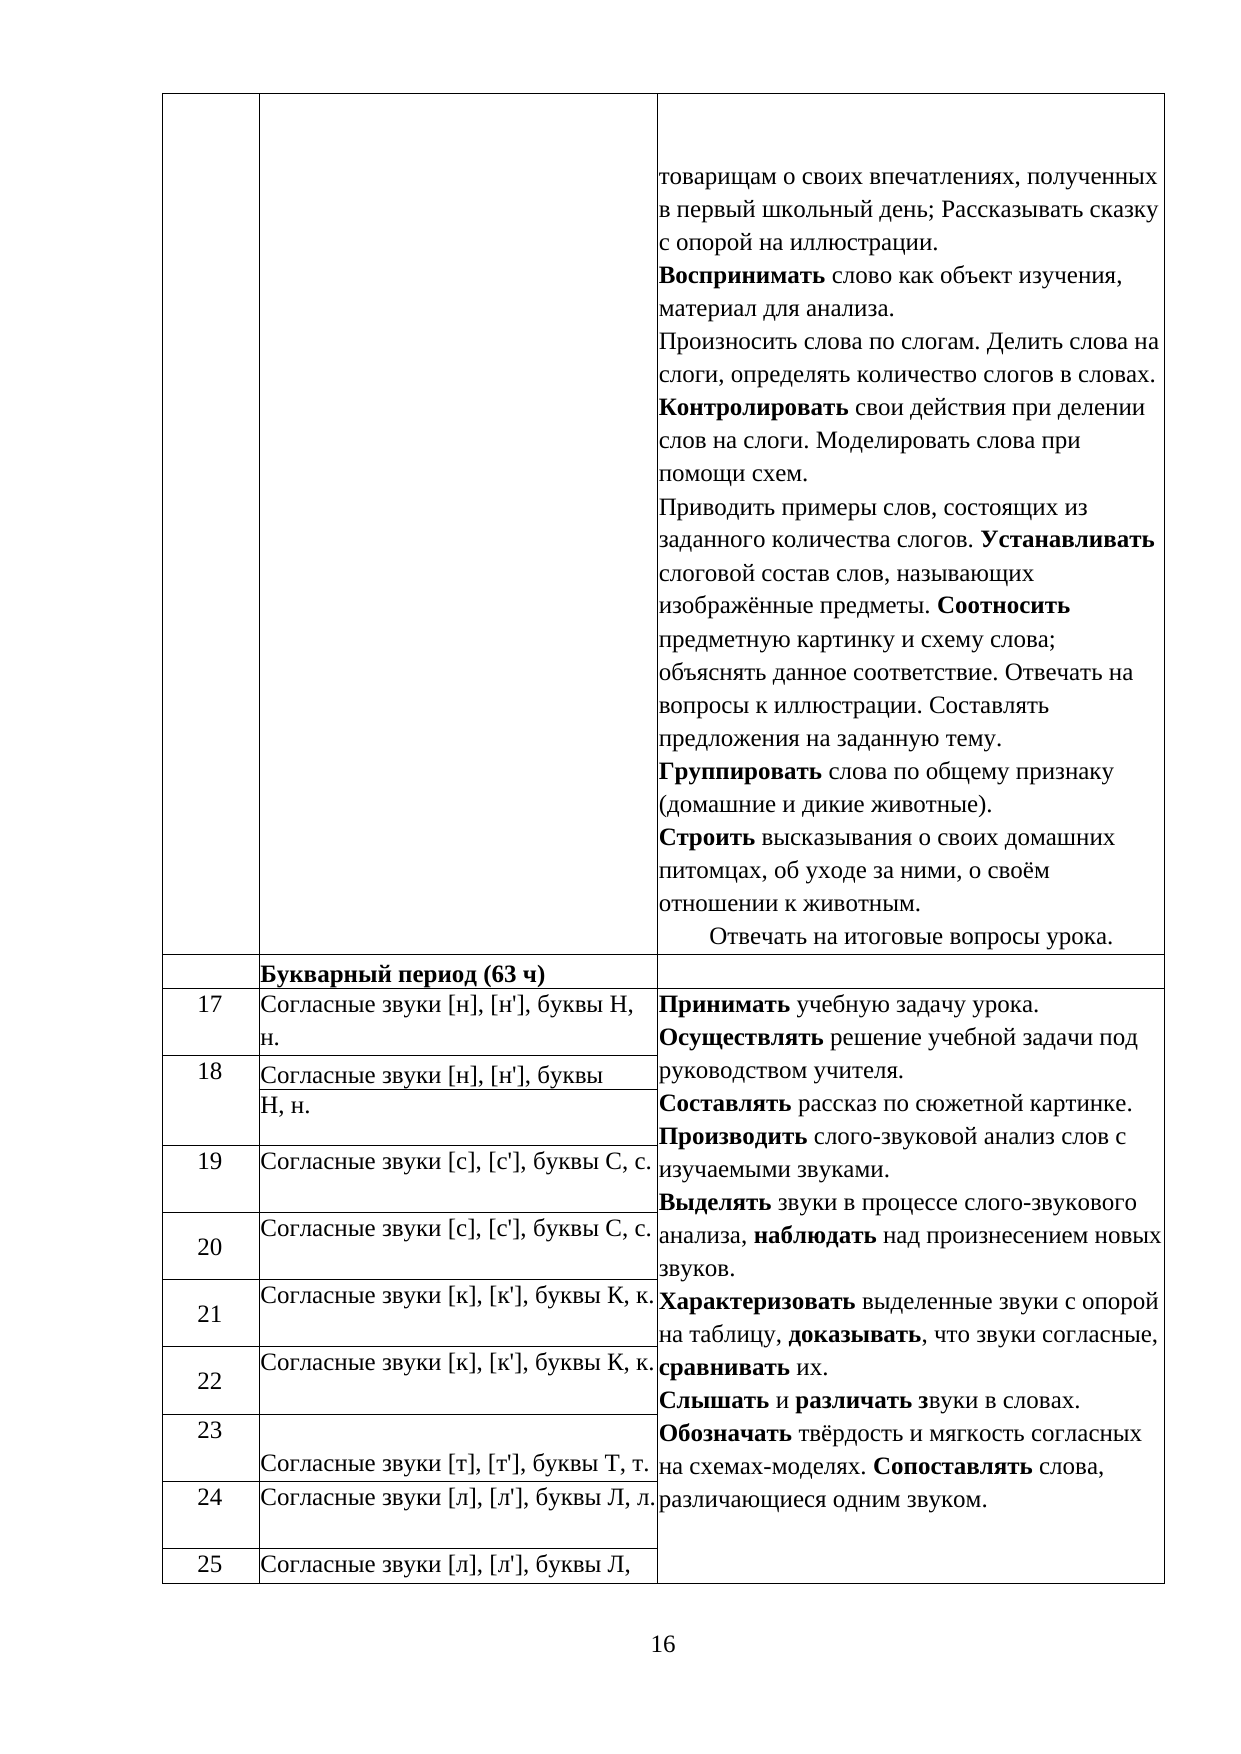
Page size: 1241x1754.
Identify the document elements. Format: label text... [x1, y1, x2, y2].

table_cell 19 [163, 1146, 259, 1212]
table_cell 22 [163, 1347, 259, 1414]
table_header [260, 94, 657, 954]
table_cell 25 [163, 1549, 259, 1583]
table_cell [163, 955, 259, 988]
table_cell 23 [163, 1415, 259, 1481]
table_cell Согласные звуки [с], [c'], буквы С, с. [260, 1213, 657, 1279]
table_header [163, 94, 259, 954]
table_cell 21 [163, 1280, 259, 1346]
table_cell Согласные звуки [к], [к'], буквы К, к. [260, 1280, 657, 1346]
table_cell 18 [163, 1056, 259, 1145]
table_cell 17 [163, 989, 259, 1055]
table_cell Согласные звуки [к], [к'], буквы К, к. [260, 1347, 657, 1414]
table_cell Согласные звуки [с], [c'], буквы С, с. [260, 1146, 657, 1212]
table_cell Согласные звуки [л], [л'], буквы Л, [260, 1549, 657, 1583]
table_cell Согласные звуки [н], [н'], буквы Н, н. [260, 989, 657, 1055]
table_cell Н, н. [260, 1090, 657, 1145]
table_cell Согласные звуки [т], [т'], буквы Т, т. [260, 1415, 657, 1481]
table_cell Согласные звуки [л], [л'], буквы Л, л. [260, 1482, 657, 1548]
table_cell Согласные звуки [н], [н'], буквы [260, 1056, 657, 1089]
table_cell Букварный период (63 ч) [260, 955, 657, 988]
table_cell [658, 955, 1164, 988]
table_cell Принимать учебную задачу урока. Осуществлять решение учебной задачи под руководством учителя. Составлять рассказ по сюжетной картинке. Производить слого-звуковой анализ слов с изучаемыми звуками. Выделять звуки в процессе слого-звукового анализа, наблюдать над произнесением новых звуков. Характеризовать выделенные звуки с опорой на таблицу, доказывать, что звуки согласные, сравнивать их. Слышать и различать звуки в словах. Обозначать твёрдость и мягкость согласных на схемах-моделях. Сопоставлять слова, различающиеся одним звуком. [658, 989, 1164, 1583]
table_cell 20 [163, 1213, 259, 1279]
table_header товарищам о своих впечатлениях, полученных в первый школьный день; Рассказывать сказку с опорой на иллюстрации. Воспринимать слово как объект изучения, материал для анализа. Произносить слова по слогам. Делить слова на слоги, определять количество слогов в словах. Контролировать свои действия при делении слов на слоги. Моделировать слова при помощи схем. Приводить примеры слов, состоящих из заданного количества слогов. Устанавливать слоговой состав слов, называющих изображённые предметы. Соотносить предметную картинку и схему слова; объяснять данное соответствие. Отвечать на вопросы к иллюстрации. Составлять предложения на заданную тему. Группировать слова по общему признаку (домашние и дикие животные). Строить высказывания о своих домашних питомцах, об уходе за ними, о своём отношении к животным. Отвечать на итоговые вопросы урока. [658, 94, 1164, 954]
table_cell 24 [163, 1482, 259, 1548]
